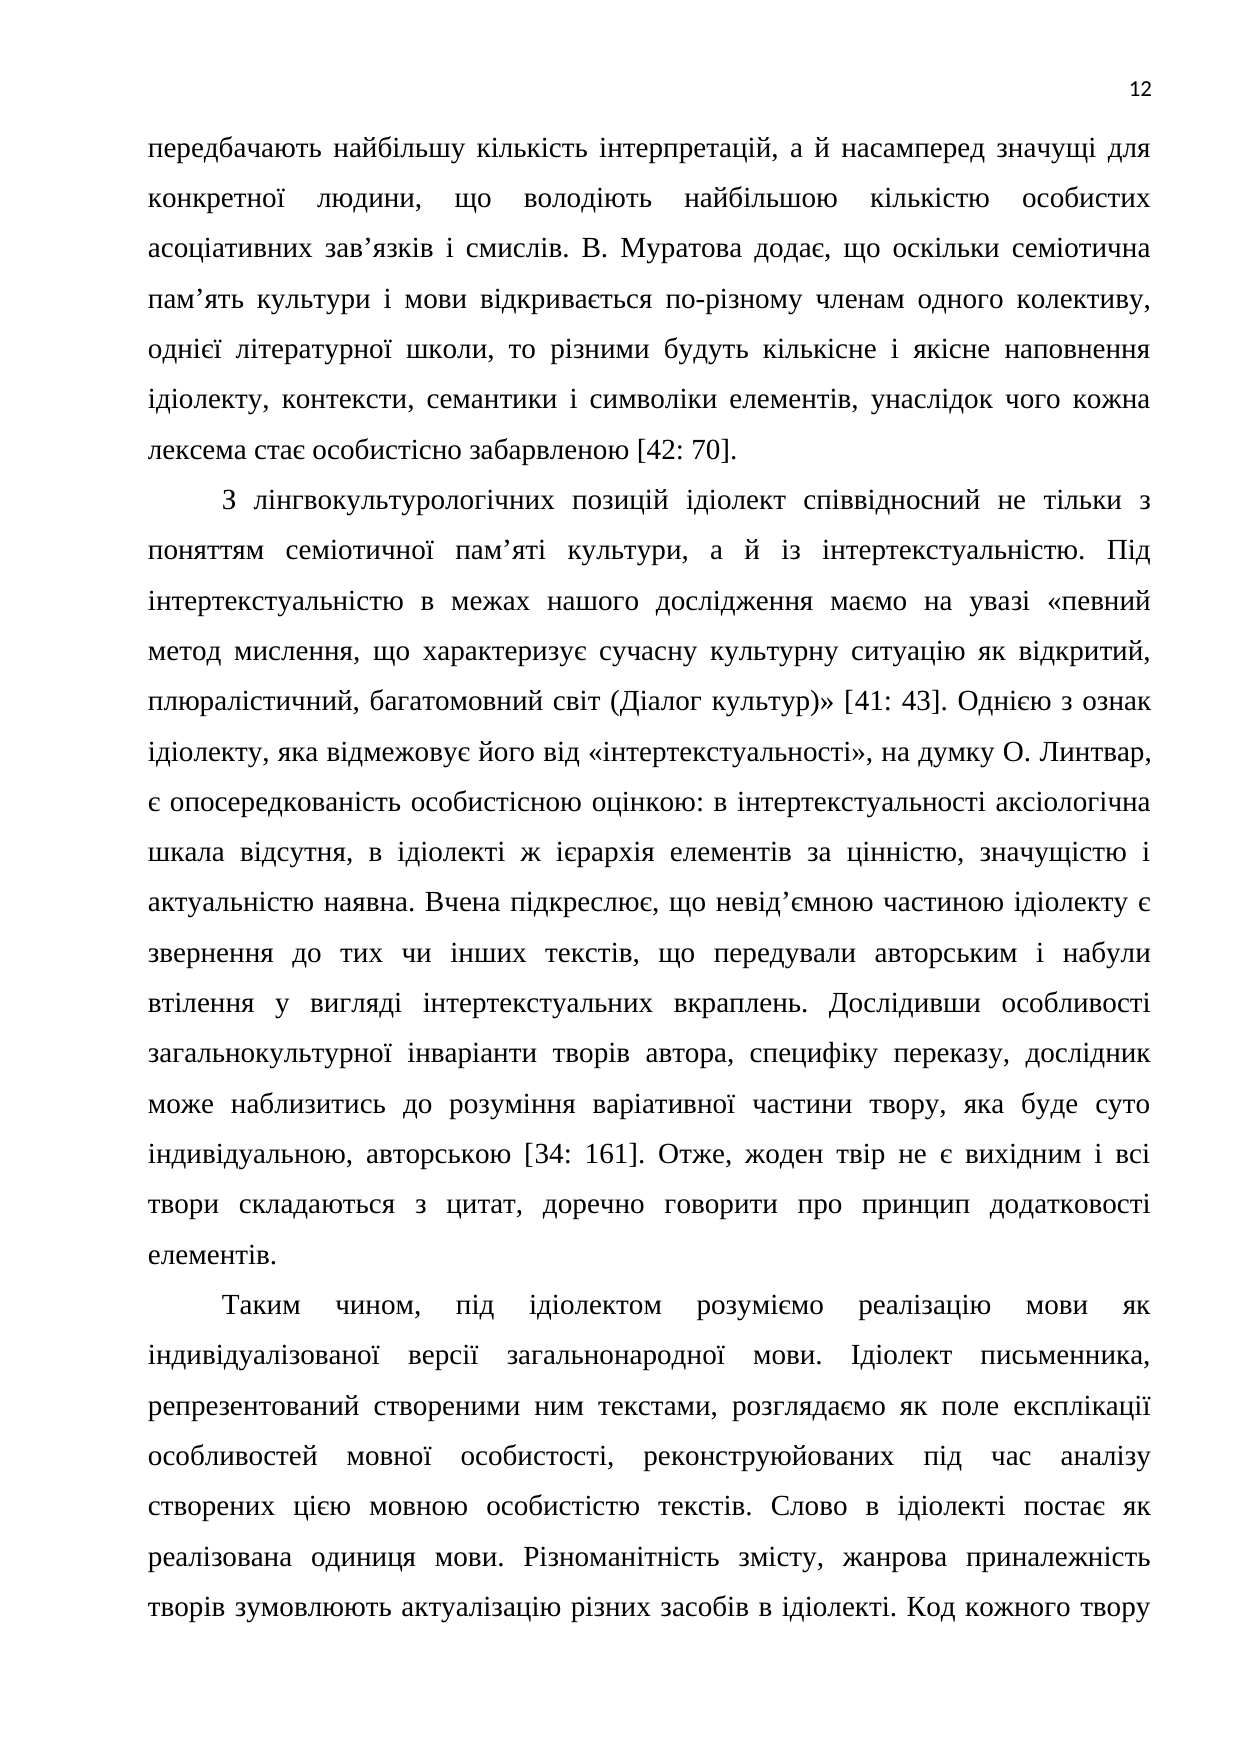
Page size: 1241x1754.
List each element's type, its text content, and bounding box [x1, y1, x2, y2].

text З лінгвокультурологічних позицій ідіолект співвідносний не тільки з поняттям семіотичної пам’яті культури, а й із інтертекстуальністю. Під інтертекстуальністю в межах нашого дослідження маємо на увазі «певний метод мислення, що характеризує сучасну культурну ситуацію як відкритий, плюралістичний, багатомовний світ (Діалог культур)» [41: 43]. Однією з ознак ідіолекту, яка відмежовує його від «інтертекстуальності», на думку О. Линтвар, є опосередкованість особистісною оцінкою: в інтертекстуальності аксіологічна шкала відсутня, в ідіолекті ж ієрархія елементів за цінністю, значущістю і актуальністю наявна. Вчена підкреслює, що невід’ємною частиною ідіолекту є звернення до тих чи інших текстів, що передували авторським і набули втілення у вигляді інтертекстуальних вкраплень. Дослідивши особливості загальнокультурної інваріанти творів автора, специфіку переказу, дослідник може наблизитись до розуміння варіативної частини твору, яка буде суто індивідуальною, авторською [34: 161]. Отже, жоден твір не є вихідним і всі твори складаються з цитат, доречно говорити про принцип додатковості елементів. [148, 482, 1152, 1270]
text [148, 130, 1152, 465]
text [148, 1287, 1152, 1622]
